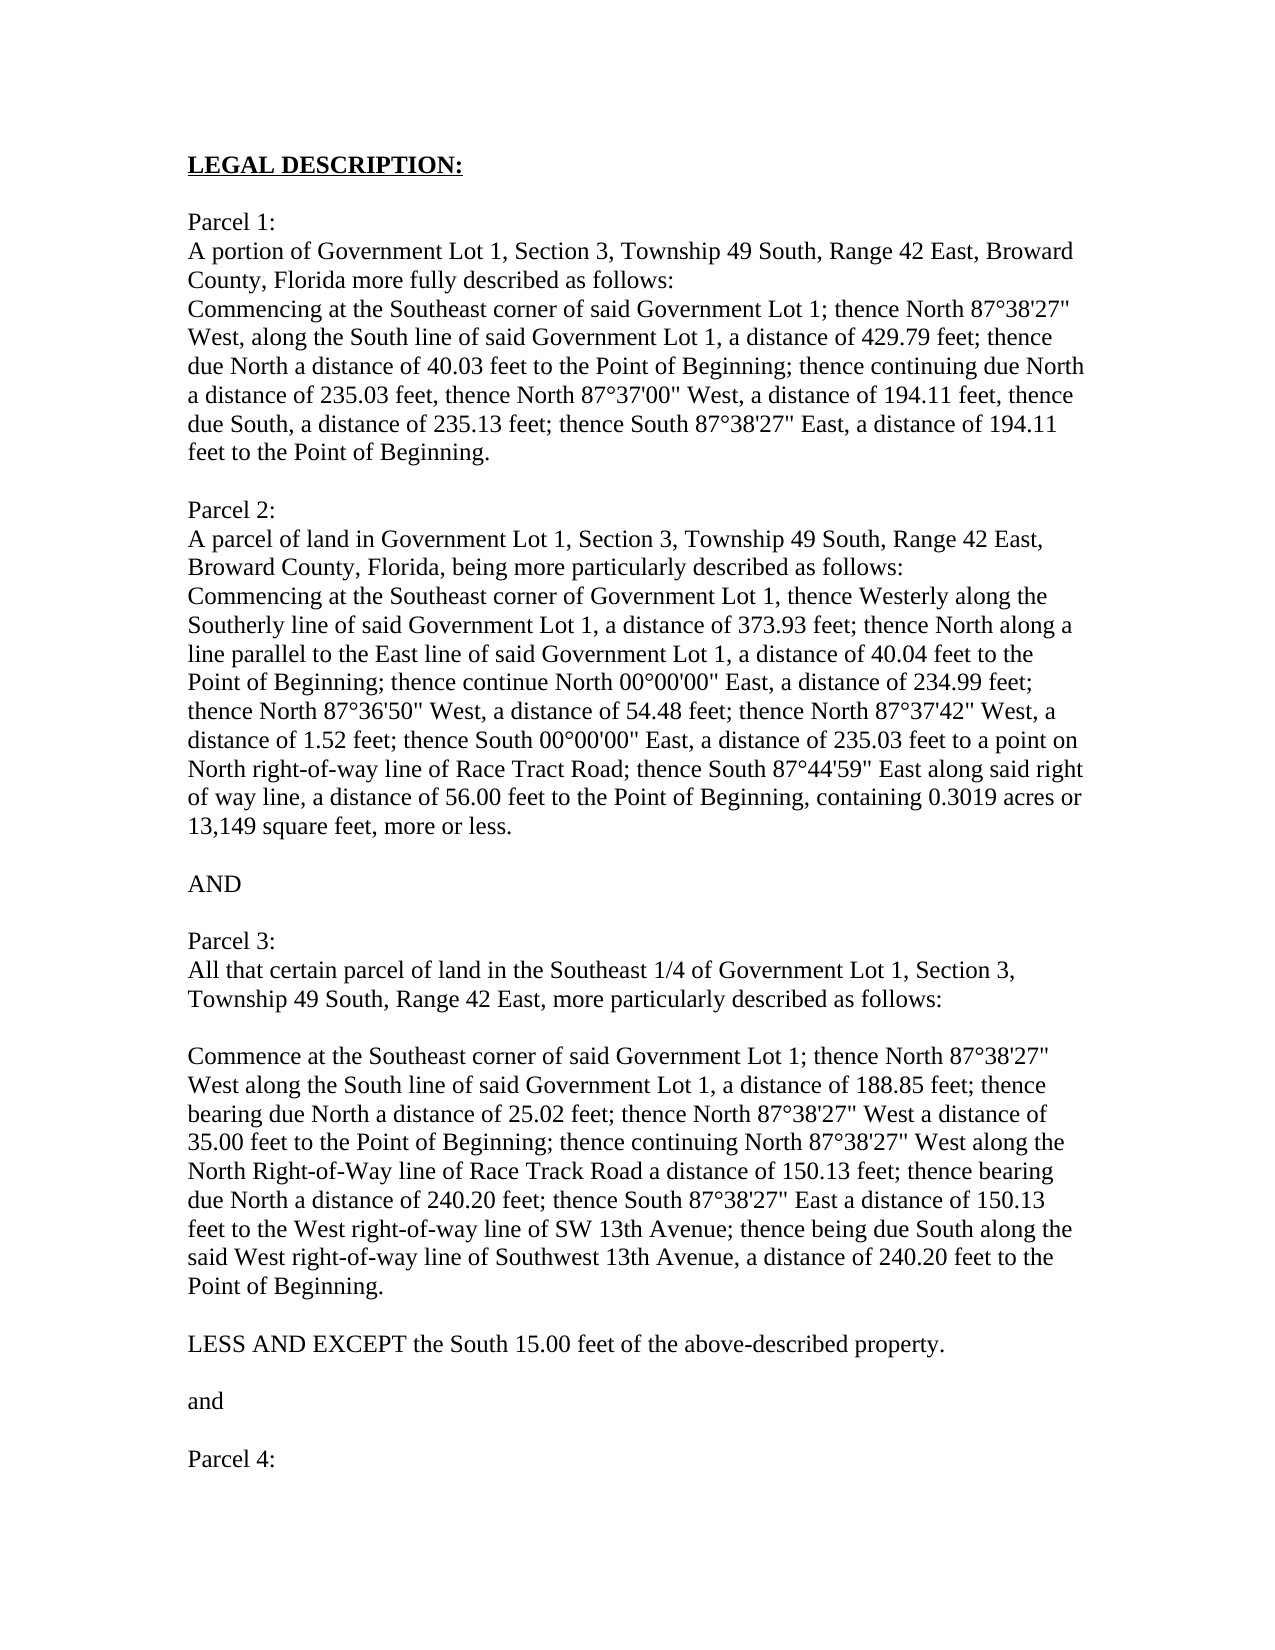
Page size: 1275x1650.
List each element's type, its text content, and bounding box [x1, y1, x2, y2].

text LESS AND EXCEPT the South 15.00 feet of the above-described property. [187, 1329, 1087, 1357]
text Commencing at the Southeast corner of said Government Lot 1; thence North 87°38'27" West, along the South line of said Government Lot 1, a distance of 429.79 feet; thence due North a distance of 40.03 feet to the Point of Beginning; thence continuing due North a distance of 235.03 feet, thence North 87°37'00" West, a distance of 194.11 feet, thence due South, a distance of 235.13 feet; thence South 87°38'27" East, a distance of 194.11 feet to the Point of Beginning. [187, 294, 1087, 466]
text AND [187, 869, 1087, 897]
text LEGAL DESCRIPTION: [187, 150, 1087, 179]
text Commence at the Southeast corner of said Government Lot 1; thence North 87°38'27" West along the South line of said Government Lot 1, a distance of 188.85 feet; thence bearing due North a distance of 25.02 feet; thence North 87°38'27" West a distance of 35.00 feet to the Point of Beginning; thence continuing North 87°38'27" West along the North Right-of-Way line of Race Track Road a distance of 150.13 feet; thence bearing due North a distance of 240.20 feet; thence South 87°38'27" East a distance of 150.13 feet to the West right-of-way line of SW 13th Avenue; thence being due South along the said West right-of-way line of Southwest 13th Avenue, a distance of 240.20 feet to the Point of Beginning. [187, 1041, 1087, 1300]
text A parcel of land in Government Lot 1, Section 3, Township 49 South, Range 42 East, Broward County, Florida, being more particularly described as follows: [187, 524, 1087, 581]
text Parcel 4: [187, 1444, 1087, 1472]
text All that certain parcel of land in the Southeast 1/4 of Government Lot 1, Section 3, Township 49 South, Range 42 East, more particularly described as follows: [187, 955, 1087, 1012]
text Parcel 2: [187, 495, 1087, 524]
text Parcel 1: [187, 207, 1087, 236]
text Commencing at the Southeast corner of Government Lot 1, thence Westerly along the Southerly line of said Government Lot 1, a distance of 373.93 feet; thence North along a line parallel to the East line of said Government Lot 1, a distance of 40.04 feet to the Point of Beginning; thence continue North 00°00'00" East, a distance of 234.99 feet; thence North 87°36'50" West, a distance of 54.48 feet; thence North 87°37'42" West, a distance of 1.52 feet; thence South 00°00'00" East, a distance of 235.03 feet to a point on North right-of-way line of Race Tract Road; thence South 87°44'59" East along said right of way line, a distance of 56.00 feet to the Point of Beginning, containing 0.3019 acres or 13,149 square feet, more or less. [187, 581, 1087, 840]
text and [187, 1386, 1087, 1415]
text A portion of Government Lot 1, Section 3, Township 49 South, Range 42 East, Broward County, Florida more fully described as follows: [187, 236, 1087, 294]
text Parcel 3: [187, 926, 1087, 955]
